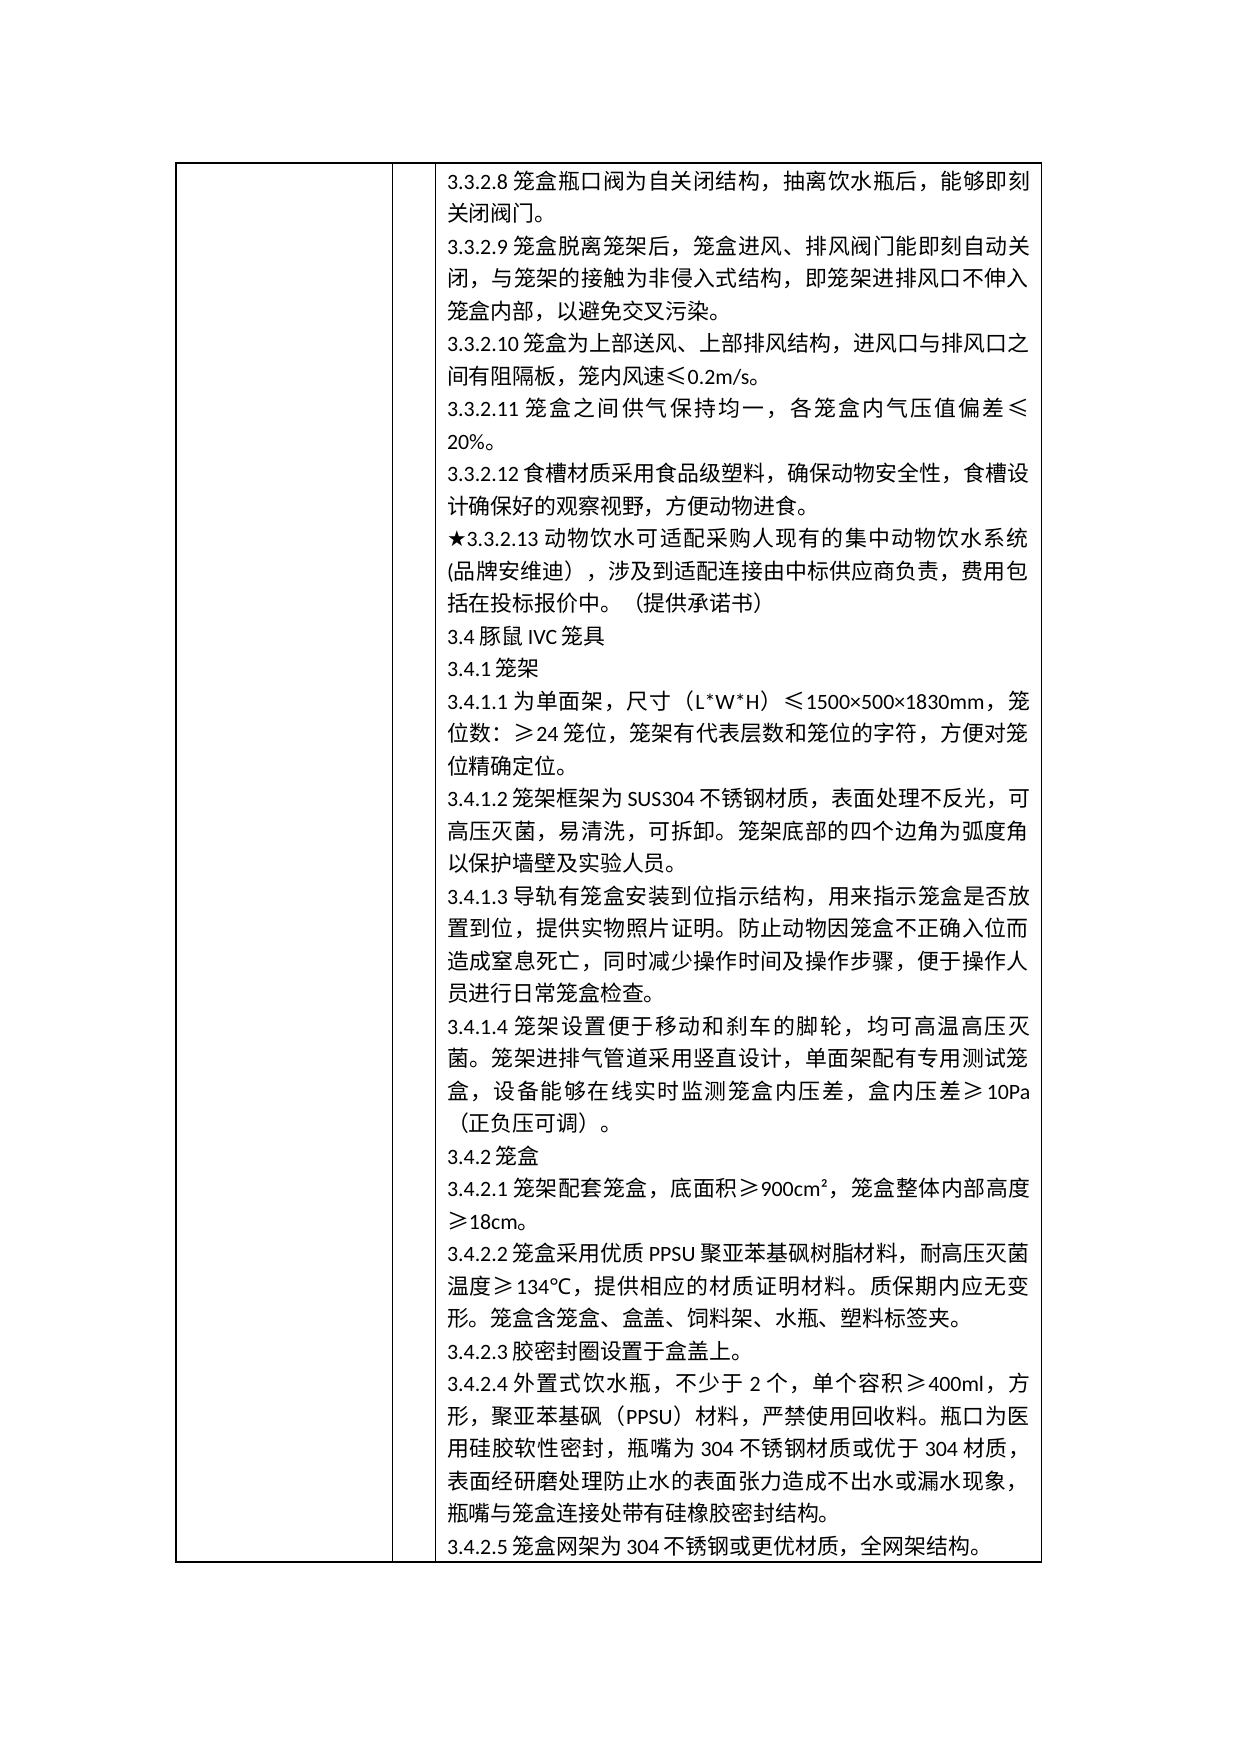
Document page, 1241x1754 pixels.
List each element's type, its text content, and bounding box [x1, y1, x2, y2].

table_cell [177, 164, 392, 1561]
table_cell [436, 164, 1041, 1561]
table_cell 1 [393, 164, 435, 1561]
